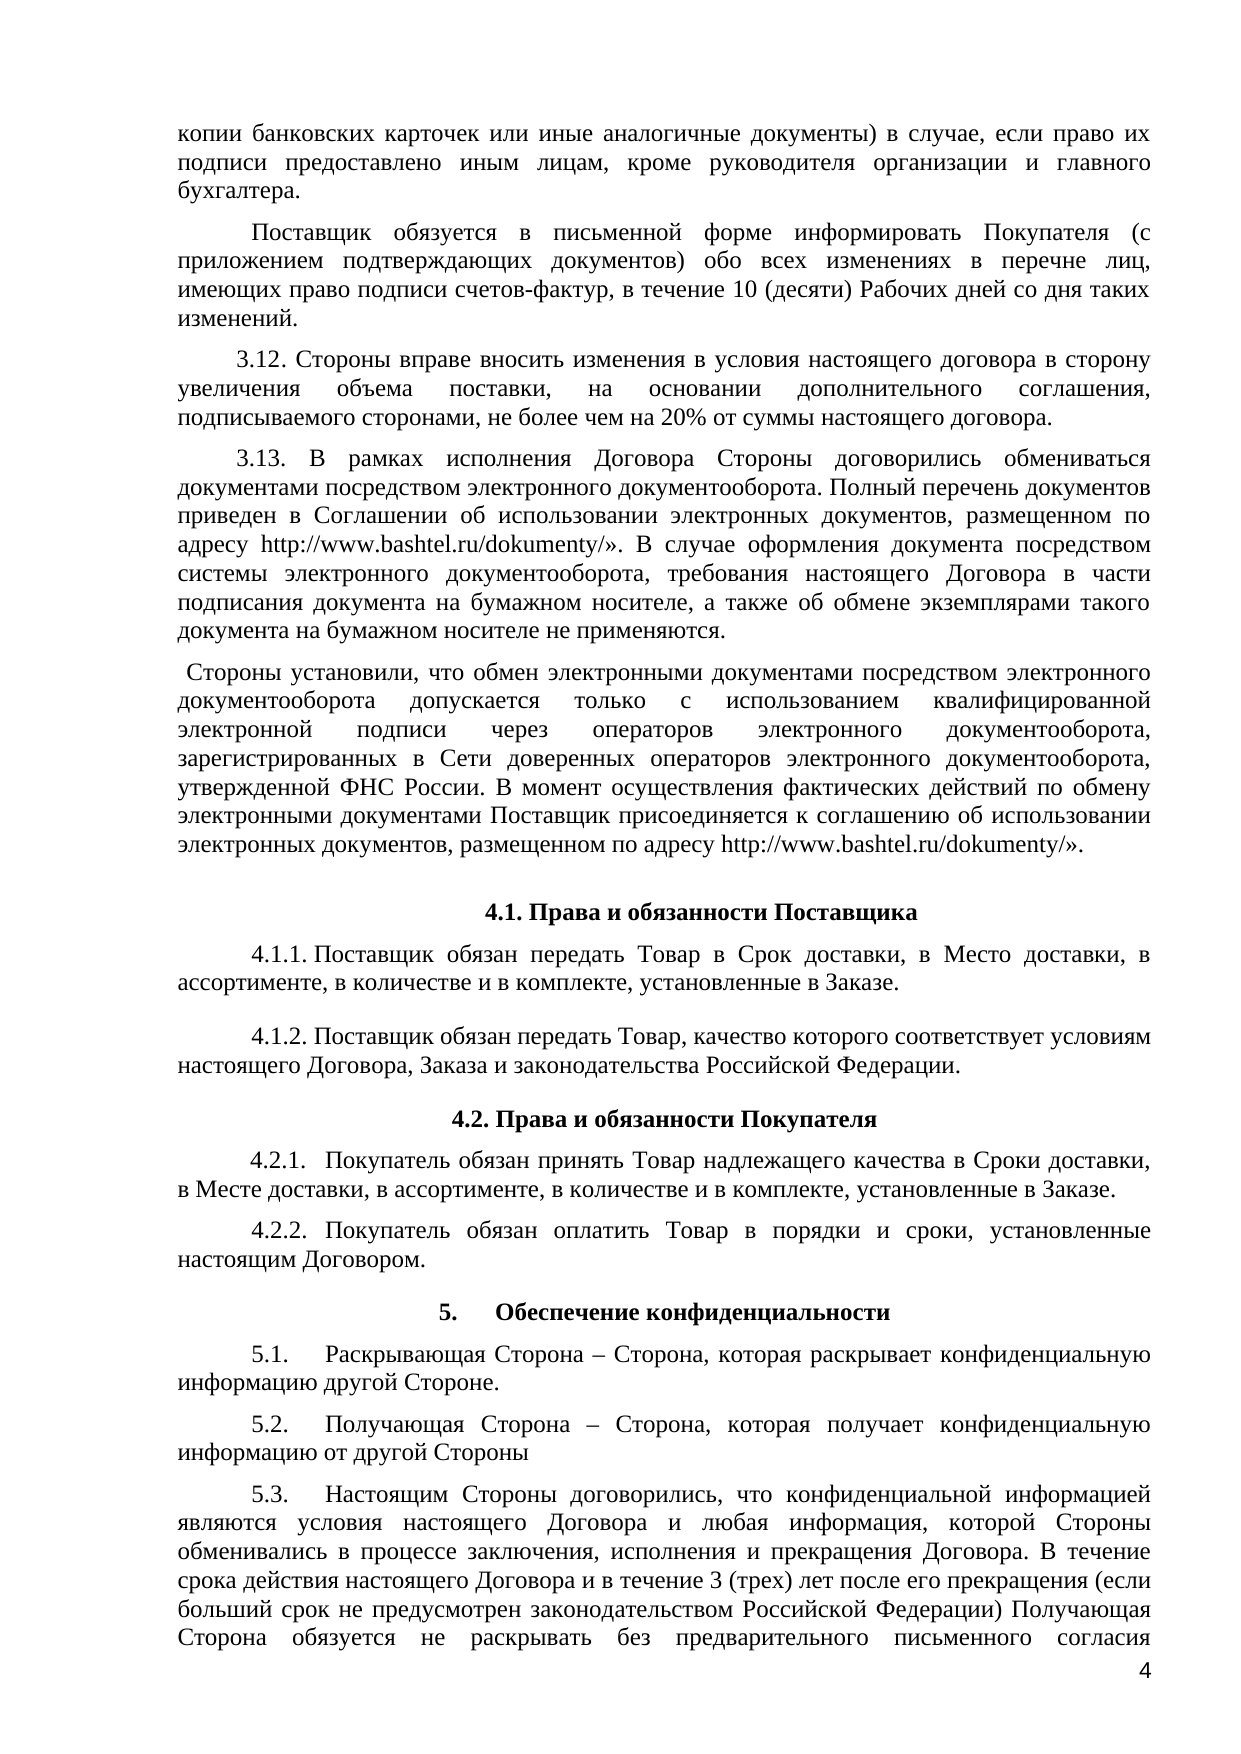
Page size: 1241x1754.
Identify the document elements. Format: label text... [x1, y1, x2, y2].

text Стороны установили, что обмен электронными документами посредством электронного документооборота допускается только с использованием квалифицированной электронной подписи через операторов электронного документооборота, зарегистрированных в Сети доверенных операторов электронного документооборота, утвержденной ФНС России. В момент осуществления фактических действий по обмену электронными документами Поставщик присоединяется к соглашению об использовании электронных документов, размещенном по адресу http://www.bashtel.ru/dokumenty/». [177, 657, 1152, 858]
list Раскрывающая Сторона – Сторона, которая раскрывает конфиденциальную информацию другой Стороне. [177, 1339, 1152, 1396]
list Обеспечение конфиденциальности [177, 1297, 1152, 1326]
text 4.1. Права и обязанности Поставщика [177, 897, 1152, 926]
list Покупатель обязан принять Товар надлежащего качества в Сроки доставки, в Месте доставки, в ассортименте, в количестве и в комплекте, установленные в Заказе. [177, 1145, 1152, 1202]
list . Стороны вправе вносить изменения в условия настоящего договора в сторону увеличения объема поставки, на основании дополнительного соглашения, подписываемого сторонами, не более чем на 20% от суммы настоящего договора. [177, 344, 1152, 431]
text Поставщик обязуется в письменной форме информировать Покупателя (с приложением подтверждающих документов) обо всех изменениях в перечне лиц, имеющих право подписи счетов-фактур, в течение 10 (десяти) Рабочих дней со дня таких изменений. [177, 217, 1152, 332]
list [177, 118, 1152, 204]
list Получающая Сторона – Сторона, которая получает конфиденциальную информацию от другой Стороны [177, 1409, 1152, 1466]
text 4.2. Права и обязанности Покупателя [177, 1104, 1152, 1132]
list Поставщик обязан передать Товар в Срок доставки, в Место доставки, в ассортименте, в количестве и в комплекте, установленные в Заказе. [177, 939, 1152, 996]
list Покупатель обязан оплатить Товар в порядки и сроки, установленные настоящим Договором. [177, 1215, 1152, 1272]
text 3.13. В рамках исполнения Договора Стороны договорились обмениваться документами посредством электронного документооборота. Полный перечень документов приведен в Соглашении об использовании электронных документов, размещенном по адресу http://www.bashtel.ru/dokumenty/». В случае оформления документа посредством системы электронного документооборота, требования настоящего Договора в части подписания документа на бумажном носителе, а также об обмене экземплярами такого документа на бумажном носителе не применяются. [177, 443, 1152, 644]
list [177, 1479, 1152, 1651]
list Поставщик обязан передать Товар, качество которого соответствует условиям настоящего Договора, Заказа и законодательства Российской Федерации. [177, 1021, 1152, 1079]
